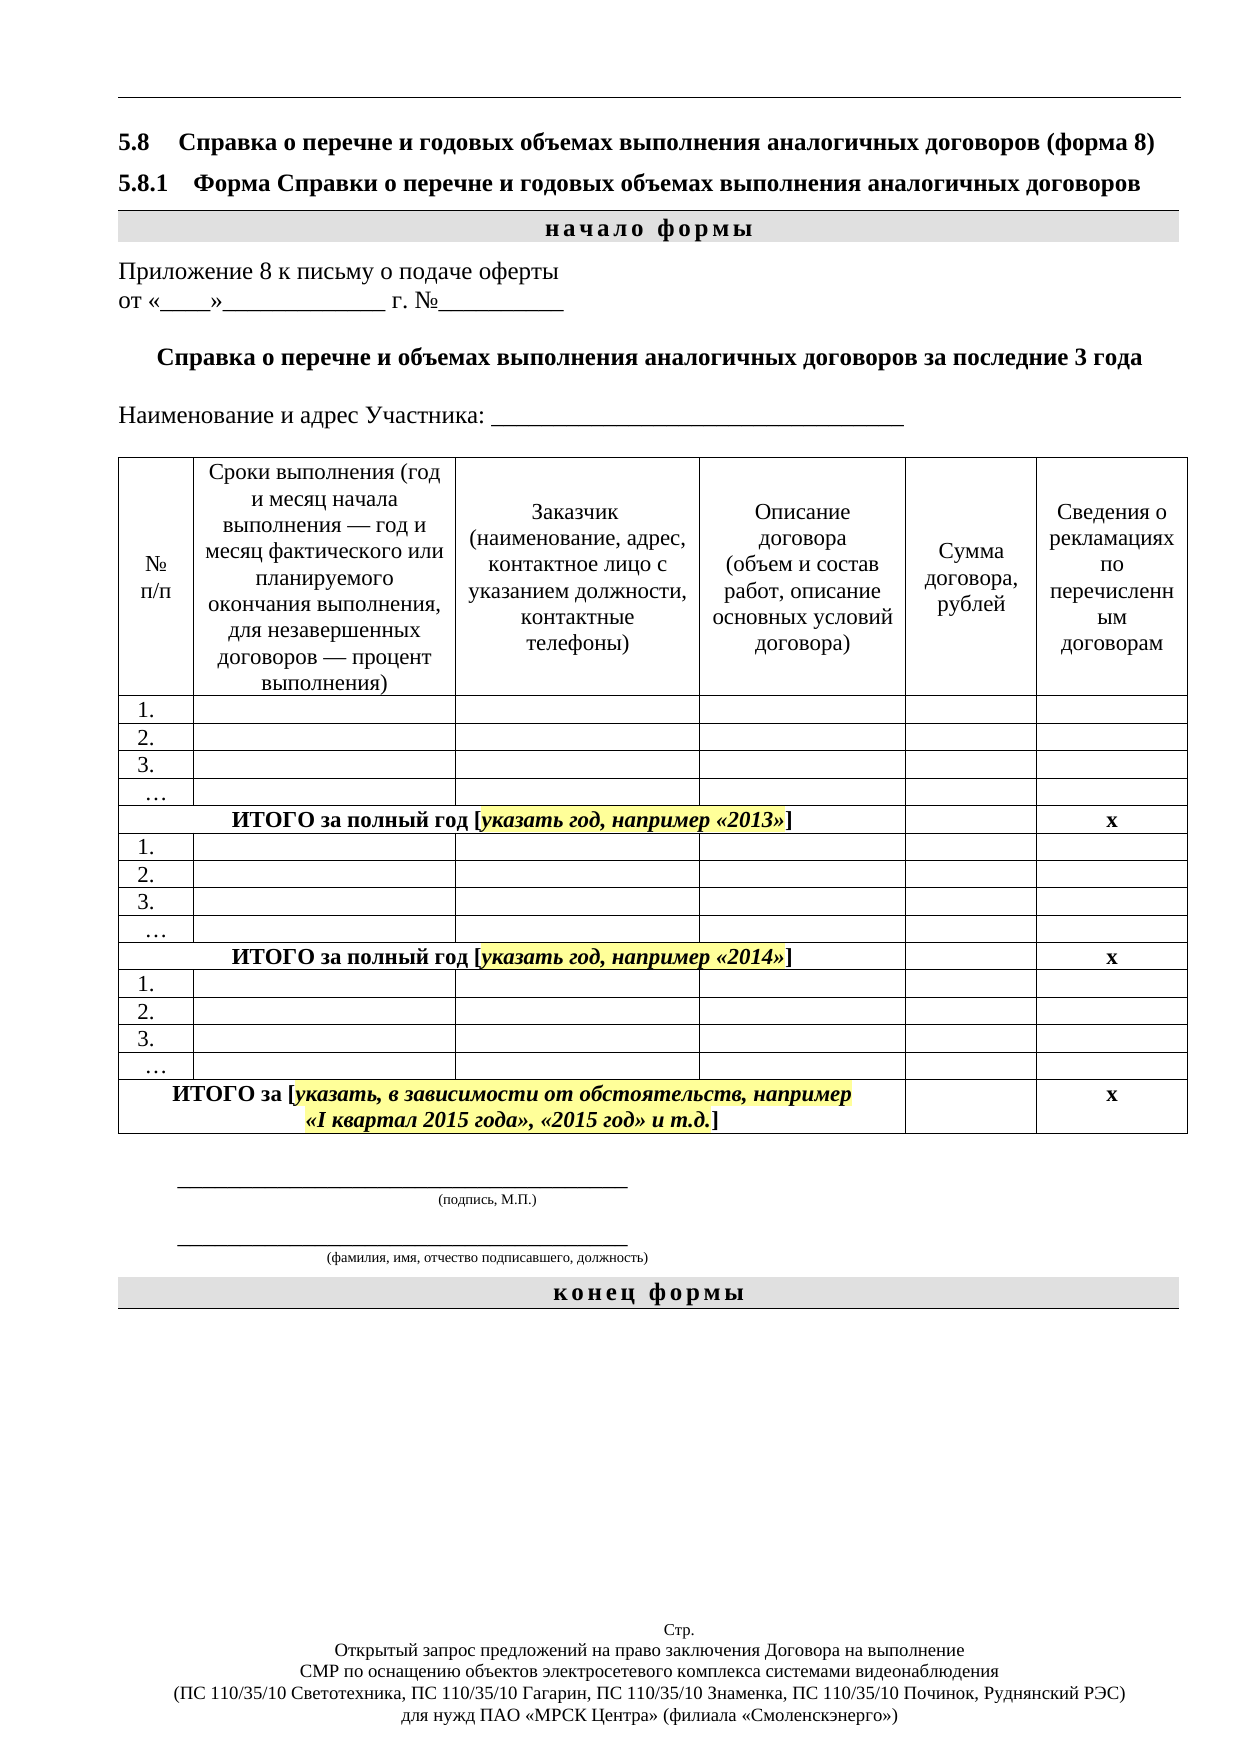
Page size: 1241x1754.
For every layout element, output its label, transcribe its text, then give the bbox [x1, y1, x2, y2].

table_cell х [1037, 943, 1187, 969]
table_cell [194, 888, 455, 914]
table_cell [1037, 779, 1187, 805]
table_cell [194, 998, 455, 1024]
table_header Сроки выполнения (год и месяц начала выполнения — год и месяц фактического или планируемого окончания выполнения, для незавершенных договоров — процент выполнения) [194, 458, 455, 695]
table_cell [700, 1025, 905, 1052]
table_cell [456, 1025, 699, 1052]
table_cell [1037, 970, 1187, 997]
table_cell [119, 888, 193, 914]
table_cell [456, 888, 699, 914]
table_cell [119, 724, 193, 750]
table_cell [456, 834, 699, 860]
table_cell [1037, 696, 1187, 723]
text ____________________________________ [118, 1162, 1181, 1191]
table_cell … [119, 1053, 193, 1079]
table_cell [194, 779, 455, 805]
subtitle Форма Справки о перечне и годовых объемах выполнения аналогичных договоров [118, 168, 1181, 197]
text Наименование и адрес Участника: _________________________________ [118, 400, 1181, 428]
table_cell [119, 998, 193, 1024]
table_cell [700, 696, 905, 723]
table_cell ИТОГО за [указать, в зависимости от обстоятельств, например «I квартал 2015 года», «2015 год» и т.д.] [711, 1080, 905, 1133]
table_cell [119, 861, 193, 887]
table_cell [119, 970, 193, 997]
table_cell [1037, 751, 1187, 778]
table_cell [906, 834, 1036, 860]
table_header Заказчик (наименование, адрес, контактное лицо с указанием должности, контактные телефоны) [456, 458, 699, 695]
table_cell [119, 1025, 193, 1052]
table_cell [1037, 834, 1187, 860]
table_cell [456, 779, 699, 805]
table_cell [194, 1025, 455, 1052]
table_cell [194, 834, 455, 860]
table_cell ИТОГО за полный год [указать год, например «2014»] [119, 943, 481, 969]
table_cell [700, 724, 905, 750]
table_cell [700, 1053, 905, 1079]
table_cell [1037, 888, 1187, 914]
table_cell [906, 806, 1036, 832]
table_cell [700, 779, 905, 805]
table_cell х [1037, 806, 1187, 832]
table_cell [194, 970, 455, 997]
table_cell ИТОГО за полный год [указать год, например «2013»] [119, 806, 481, 832]
table_cell [700, 970, 905, 997]
table_cell [906, 751, 1036, 778]
table_cell [906, 779, 1036, 805]
table_cell … [119, 916, 193, 942]
table_header Сумма договора, рублей [906, 458, 1036, 695]
table_cell [194, 1053, 455, 1079]
table_header Сведения о рекламациях по перечисленным договорам [1037, 458, 1187, 695]
table_cell [456, 861, 699, 887]
table_cell [700, 916, 905, 942]
table_cell х [1037, 1080, 1187, 1133]
table_cell [906, 1053, 1036, 1079]
table_cell [1037, 998, 1187, 1024]
table_cell [456, 1053, 699, 1079]
text (подпись, М.П.) [118, 1191, 797, 1220]
table_cell [906, 1080, 1036, 1133]
table_cell ИТОГО за [указать, в зависимости от обстоятельств, например «I квартал 2015 года», «2015 год» и т.д.] [119, 1080, 305, 1133]
table_header № п/п [119, 458, 193, 695]
table_cell [119, 751, 193, 778]
table_cell [700, 998, 905, 1024]
table_cell [906, 888, 1036, 914]
table_cell [906, 861, 1036, 887]
table_cell ИТОГО за полный год [указать год, например «2014»] [785, 943, 905, 969]
table_cell [906, 696, 1036, 723]
table_cell [119, 696, 193, 723]
table_cell [194, 861, 455, 887]
table_cell [700, 751, 905, 778]
table_cell [1037, 861, 1187, 887]
table_header Описание договора (объем и состав работ, описание основных условий договора) [700, 458, 905, 695]
table_cell [1037, 1025, 1187, 1052]
table_cell [456, 696, 699, 723]
text начало формы [118, 211, 1179, 242]
text ____________________________________ [118, 1220, 1181, 1249]
text (фамилия, имя, отчество подписавшего, должность) [118, 1249, 797, 1277]
table_cell [194, 724, 455, 750]
table_cell [194, 751, 455, 778]
table_cell [456, 916, 699, 942]
table_cell [906, 724, 1036, 750]
table_cell [456, 751, 699, 778]
subtitle Справка о перечне и годовых объемах выполнения аналогичных договоров (форма 8) [118, 127, 1181, 156]
table_cell [456, 998, 699, 1024]
table_cell [906, 970, 1036, 997]
table_cell [1037, 724, 1187, 750]
table_cell [700, 834, 905, 860]
table_cell [700, 888, 905, 914]
table_cell [194, 696, 455, 723]
table_cell [194, 916, 455, 942]
table_cell [1037, 1053, 1187, 1079]
table_cell [906, 1025, 1036, 1052]
table_cell [906, 998, 1036, 1024]
table_cell [906, 916, 1036, 942]
text конец формы [118, 1277, 1179, 1308]
text Справка о перечне и объемах выполнения аналогичных договоров за последние 3 года [118, 342, 1181, 371]
table_cell [119, 834, 193, 860]
table_cell [700, 861, 905, 887]
text Приложение 8 к письму о подаче оферты от «____»_____________ г. №__________ [118, 256, 1181, 313]
table_cell ИТОГО за полный год [указать год, например «2013»] [785, 806, 905, 832]
table_cell [1037, 916, 1187, 942]
table_cell … [119, 779, 193, 805]
table_cell [456, 970, 699, 997]
table_cell [906, 943, 1036, 969]
table_cell [456, 724, 699, 750]
